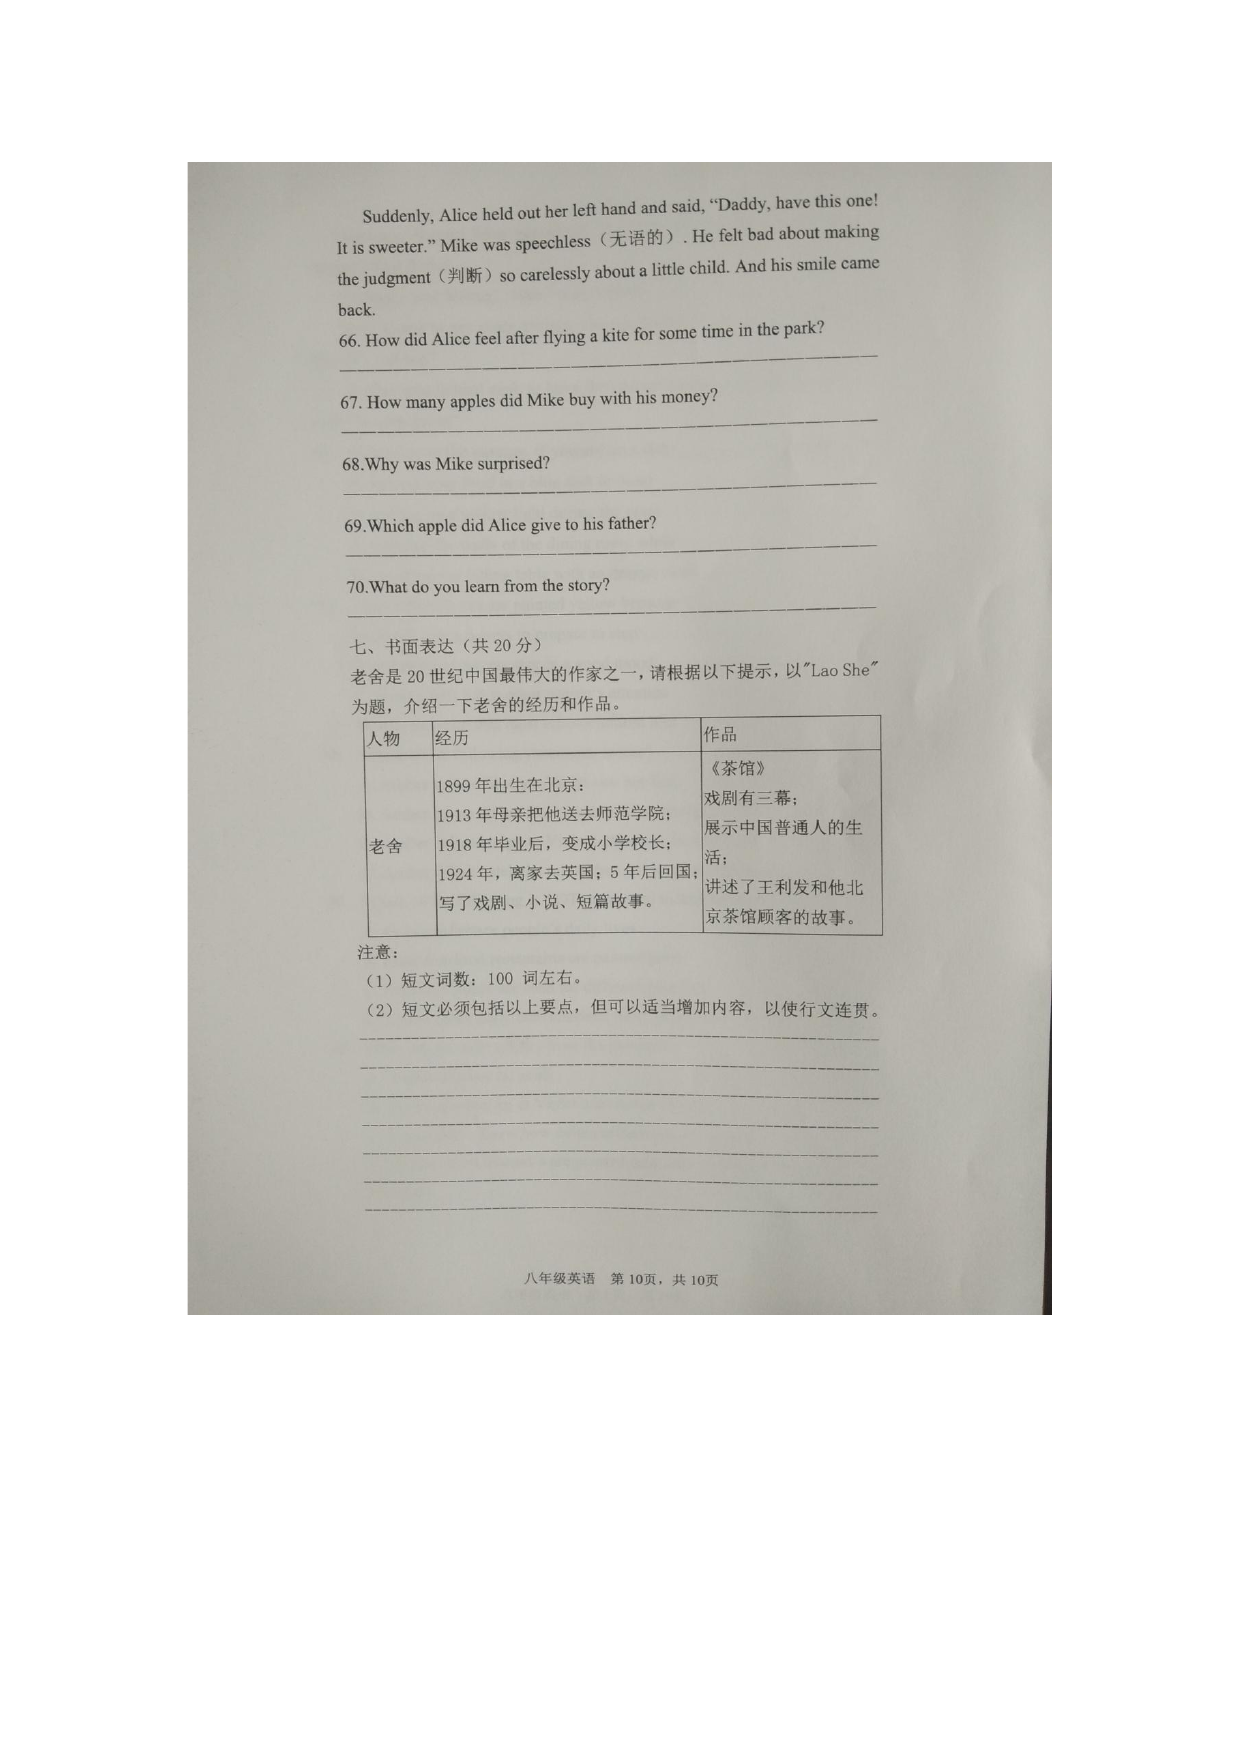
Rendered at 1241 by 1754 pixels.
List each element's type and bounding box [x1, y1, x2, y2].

picture [187, 162, 1052, 1315]
